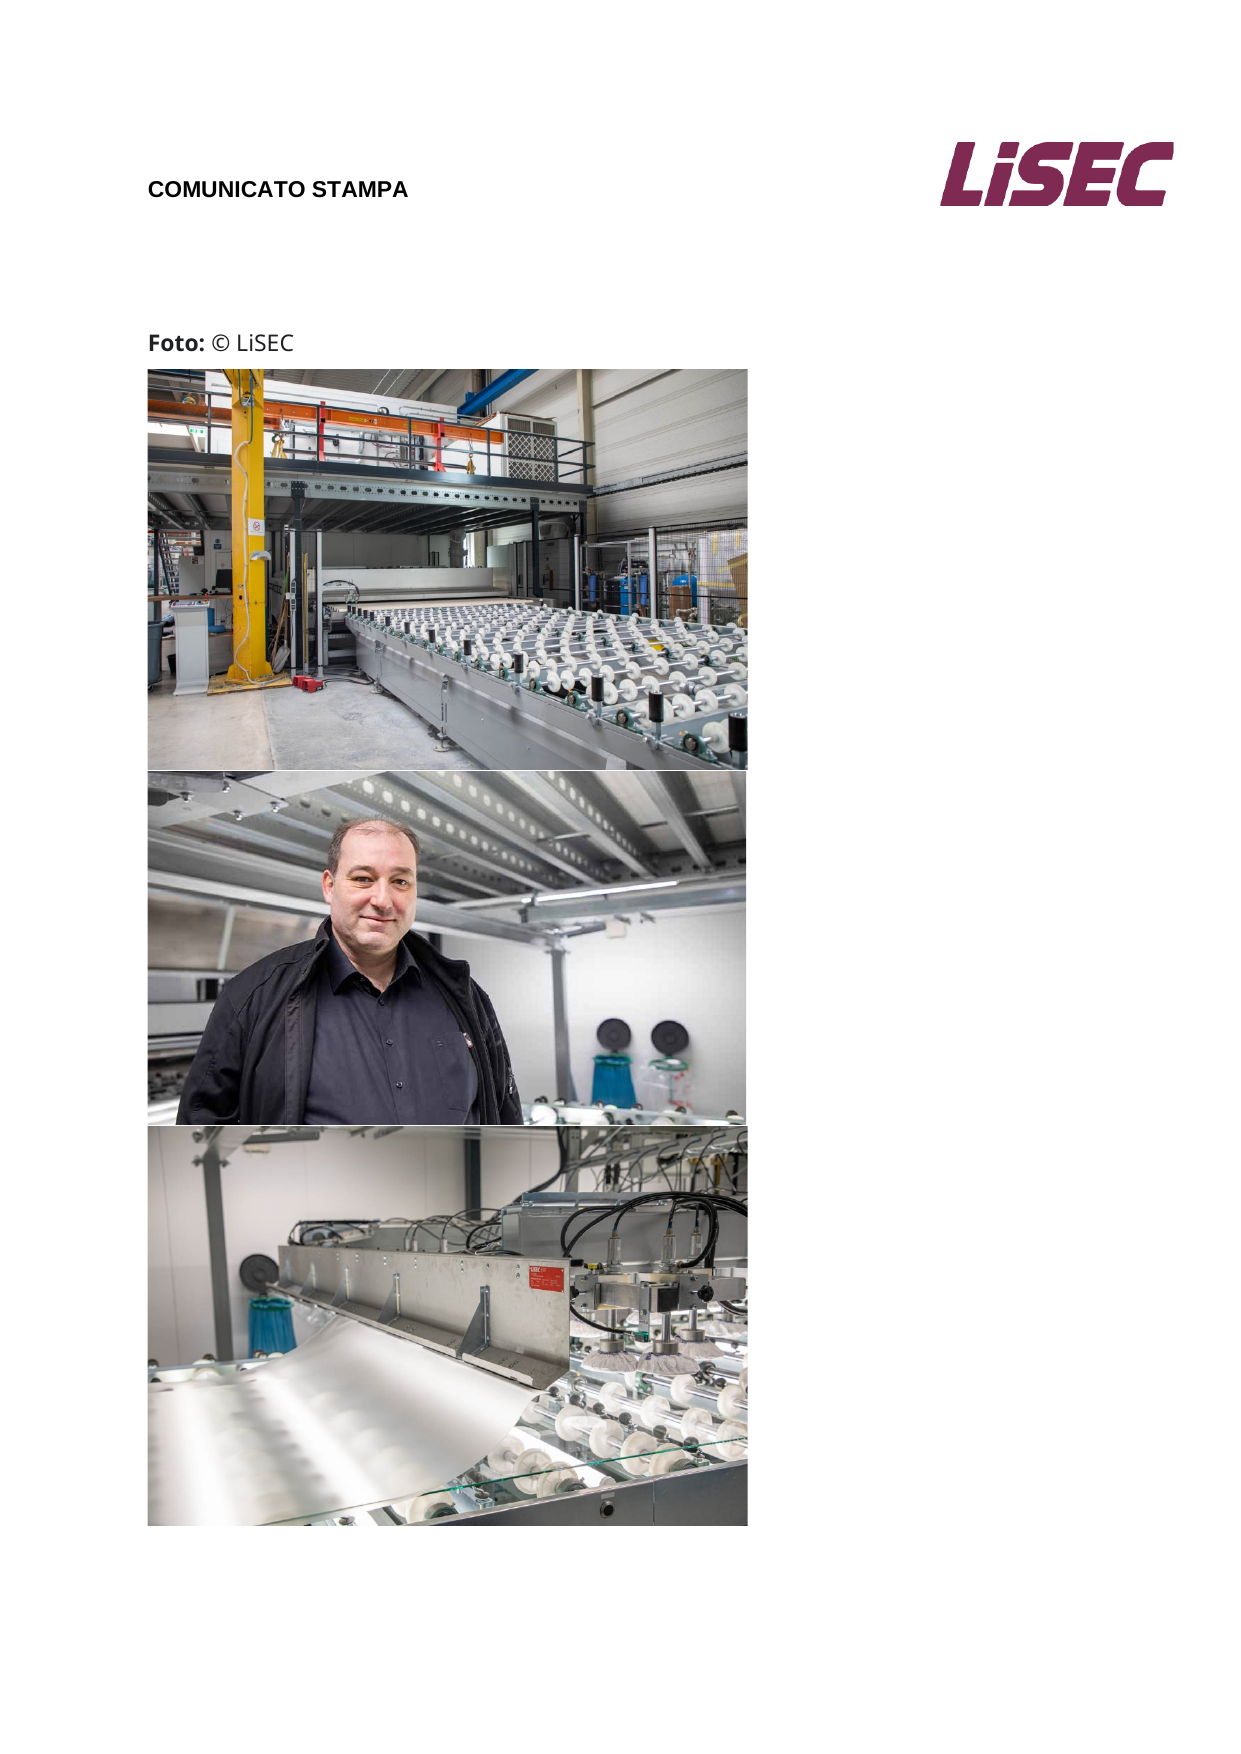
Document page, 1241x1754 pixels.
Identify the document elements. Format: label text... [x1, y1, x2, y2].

picture [147, 771, 747, 1125]
picture [147, 1126, 748, 1526]
picture [147, 369, 748, 770]
text Foto: © LiSEC [148, 327, 1093, 359]
picture [939, 142, 1173, 205]
